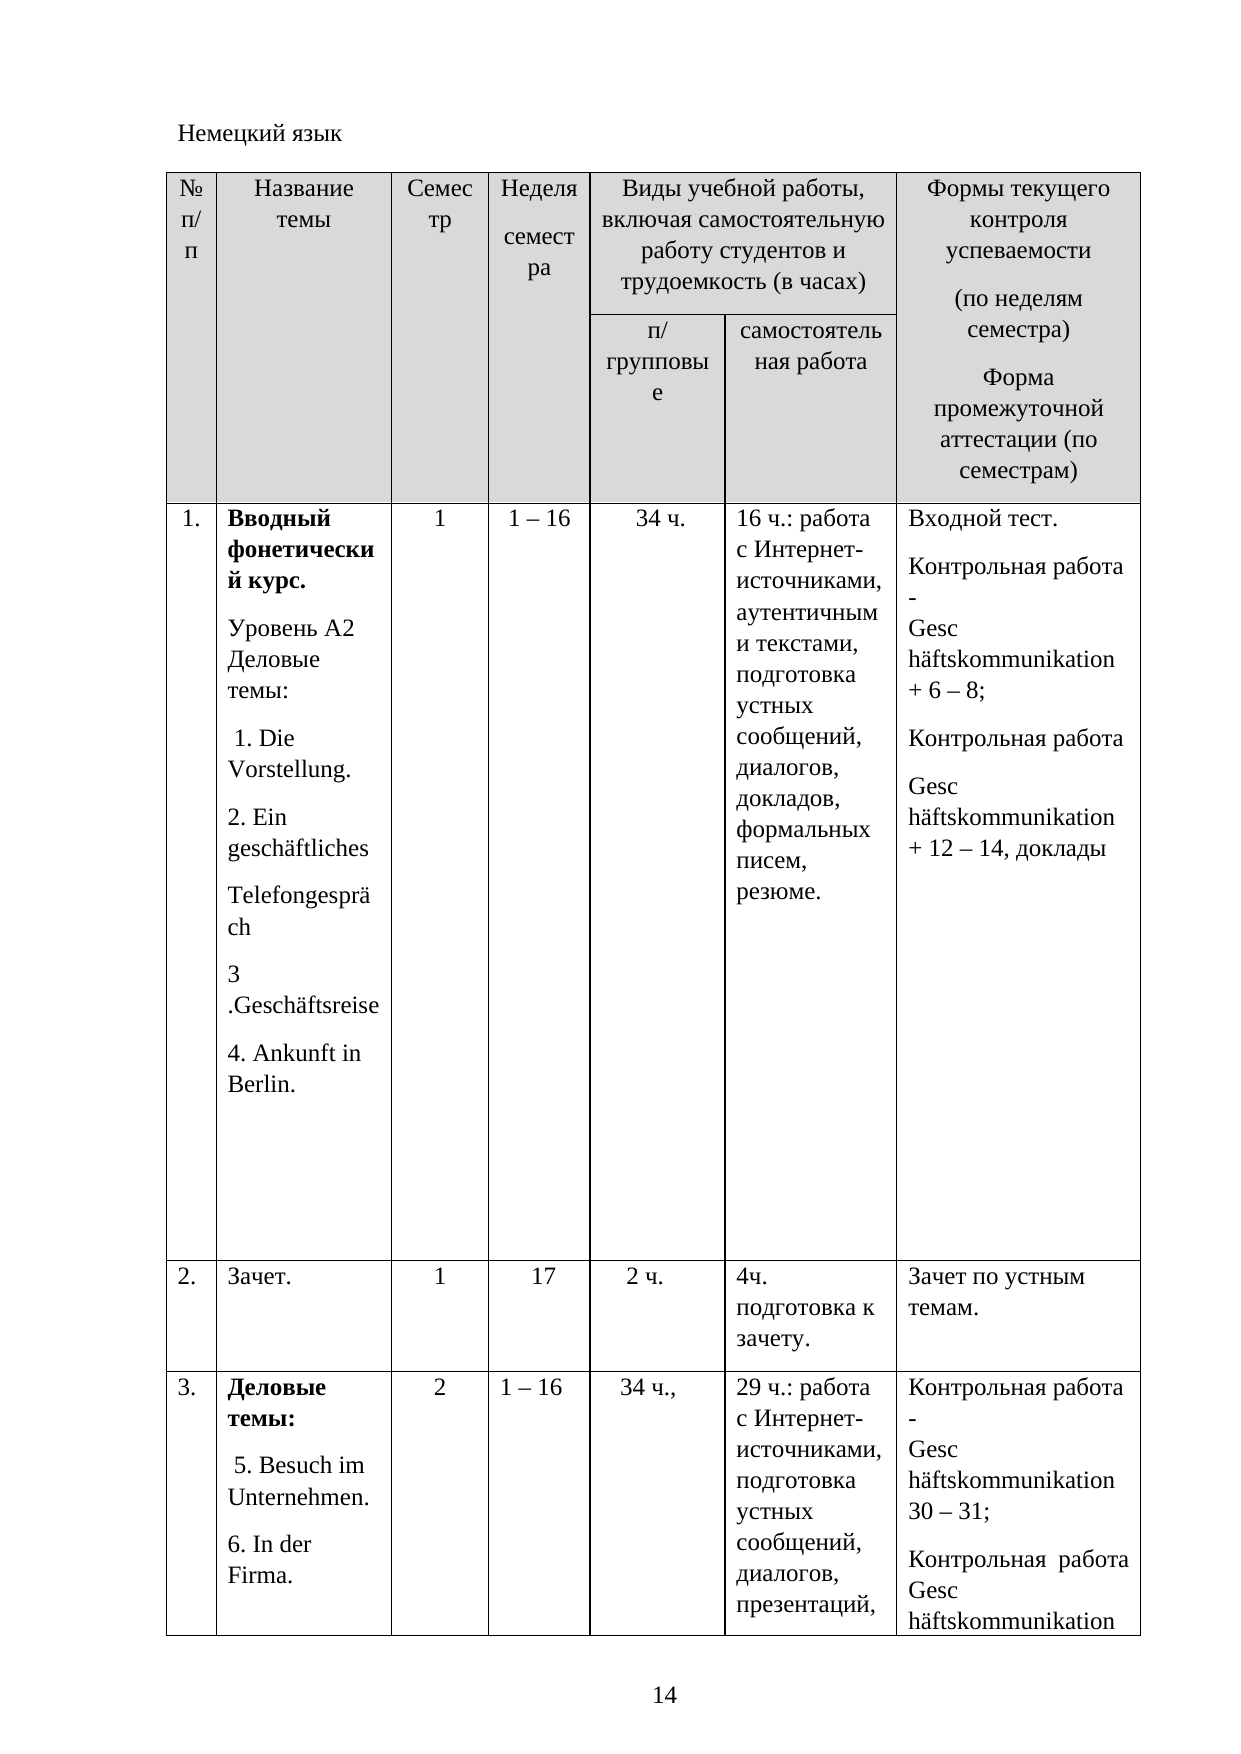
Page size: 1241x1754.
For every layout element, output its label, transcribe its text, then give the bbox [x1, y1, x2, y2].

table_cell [726, 1372, 896, 1634]
table_cell Зачет по устным темам. [897, 1261, 1140, 1371]
table_cell 16 ч.: работа с Интернет-источниками, аутентичными текстами, подготовка устных сообщений, диалогов, докладов, формальных писем, резюме. [726, 504, 896, 1260]
table_header Семестр [392, 173, 488, 502]
table_cell самостоятельная работа [726, 315, 896, 502]
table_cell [217, 1372, 391, 1634]
table_header Виды учебной работы, включая самостоятельную работу студентов и трудоемкость (в часах) [591, 173, 896, 314]
table_header Неделя семестра [489, 173, 589, 502]
table_cell Вводный фонетический курс. Уровень A2 Деловые темы: 1. Die Vorstellung. 2. Ein geschäftliches Telefongespräch 3.Geschäftsreise 4. Ankunft in Berlin. [217, 504, 391, 1260]
table_cell 1 – 16 [489, 1372, 589, 1634]
table_header Формы текущего контроля успеваемости (по неделям семестра) Форма промежуточной аттестации (по семестрам) [897, 173, 1140, 502]
table_cell 2. [167, 1261, 216, 1371]
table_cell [897, 1372, 1140, 1634]
table_header Название темы [217, 173, 391, 502]
table_cell 4ч. подготовка к зачету. [726, 1261, 896, 1371]
table_cell п/групповые [591, 315, 724, 502]
table_cell 1. [167, 504, 216, 1260]
table_cell 1 – 16 [489, 504, 589, 1260]
table_cell 34 ч. [591, 504, 724, 1260]
table_cell 34 ч., [591, 1372, 724, 1634]
table_cell 2 [392, 1372, 488, 1634]
table_cell 1 [392, 504, 488, 1260]
table_cell 3. [167, 1372, 216, 1634]
table_cell Входной тест. Контрольная работа - Geschäftskommunikation + 6 – 8; Контрольная работа Geschäftskommunikation + 12 – 14, доклады [897, 504, 1140, 1260]
table_cell 1 [392, 1261, 488, 1371]
table_cell 17 [489, 1261, 589, 1371]
table_cell Зачет. [217, 1261, 391, 1371]
table_header № п/п [167, 173, 216, 502]
table_cell 2 ч. [591, 1261, 724, 1371]
text Немецкий язык [177, 118, 1152, 147]
